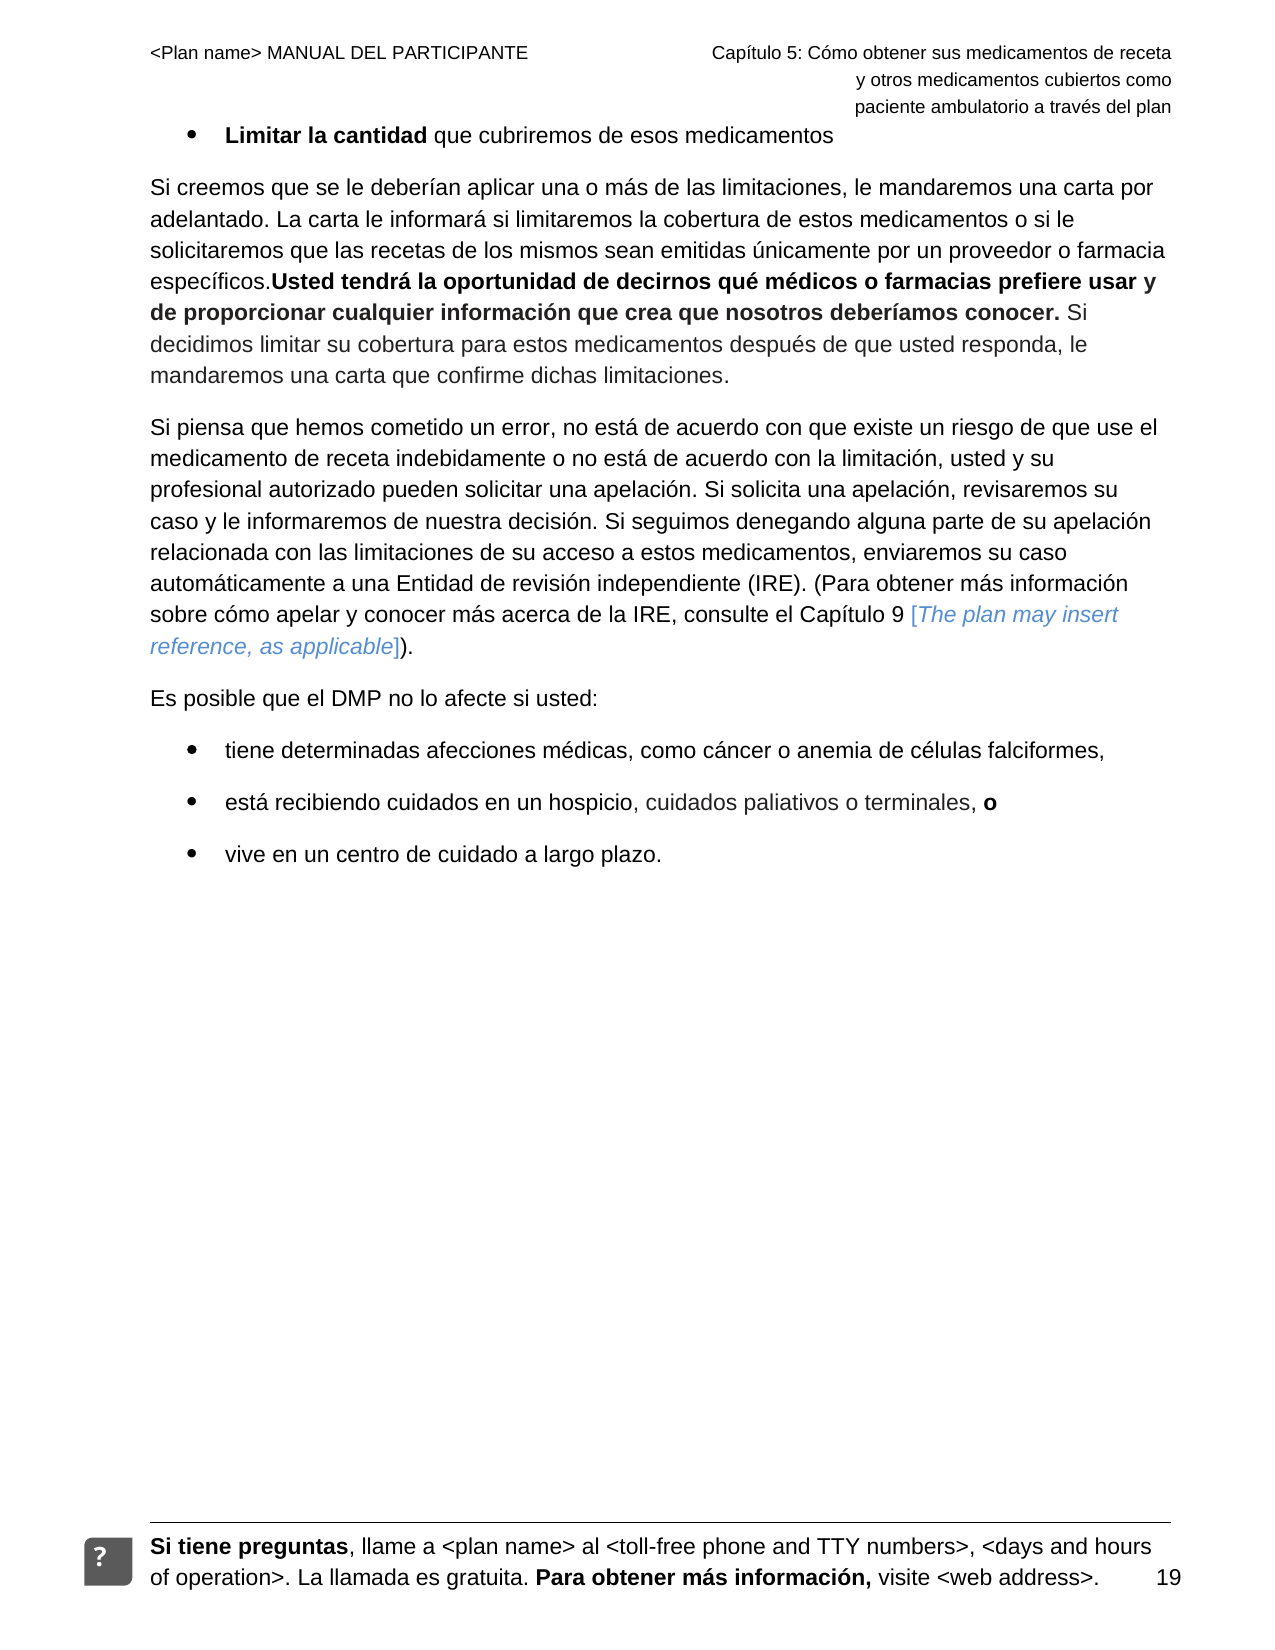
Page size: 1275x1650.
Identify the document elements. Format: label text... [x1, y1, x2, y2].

list tiene determinadas afecciones médicas, como cáncer o anemia de células falciformes, [187, 733, 1171, 764]
list vive en un centro de cuidado a largo plazo. [187, 837, 1171, 869]
text Es posible que el DMP no lo afecte si usted: [150, 681, 1171, 712]
text Si creemos que se le deberían aplicar una o más de las limitaciones, le mandaremos una carta por adelantado. La carta le informará si limitaremos la cobertura de estos medicamentos o si le solicitaremos que las recetas de los mismos sean emitidas únicamente por un proveedor o farmacia específicos.Usted tendrá la oportunidad de decirnos qué médicos o farmacias prefiere usar y de proporcionar cualquier información que crea que nosotros deberíamos conocer. Si decidimos limitar su cobertura para estos medicamentos después de que usted responda, le mandaremos una carta que confirme dichas limitaciones. [150, 171, 1171, 389]
list está recibiendo cuidados en un hospicio, cuidados paliativos o terminales, o [187, 785, 1171, 817]
list Limitar la cantidad que cubriremos de esos medicamentos [187, 119, 1171, 150]
text Si piensa que hemos cometido un error, no está de acuerdo con que existe un riesgo de que use el medicamento de receta indebidamente o no está de acuerdo con la limitación, usted y su profesional autorizado pueden solicitar una apelación. Si solicita una apelación, revisaremos su caso y le informaremos de nuestra decisión. Si seguimos denegando alguna parte de su apelación relacionada con las limitaciones de su acceso a estos medicamentos, enviaremos su caso automáticamente a una Entidad de revisión independiente (IRE). (Para obtener más información sobre cómo apelar y conocer más acerca de la IRE, consulte el Capítulo 9 [The plan may insert reference, as applicable]). [150, 410, 1171, 660]
